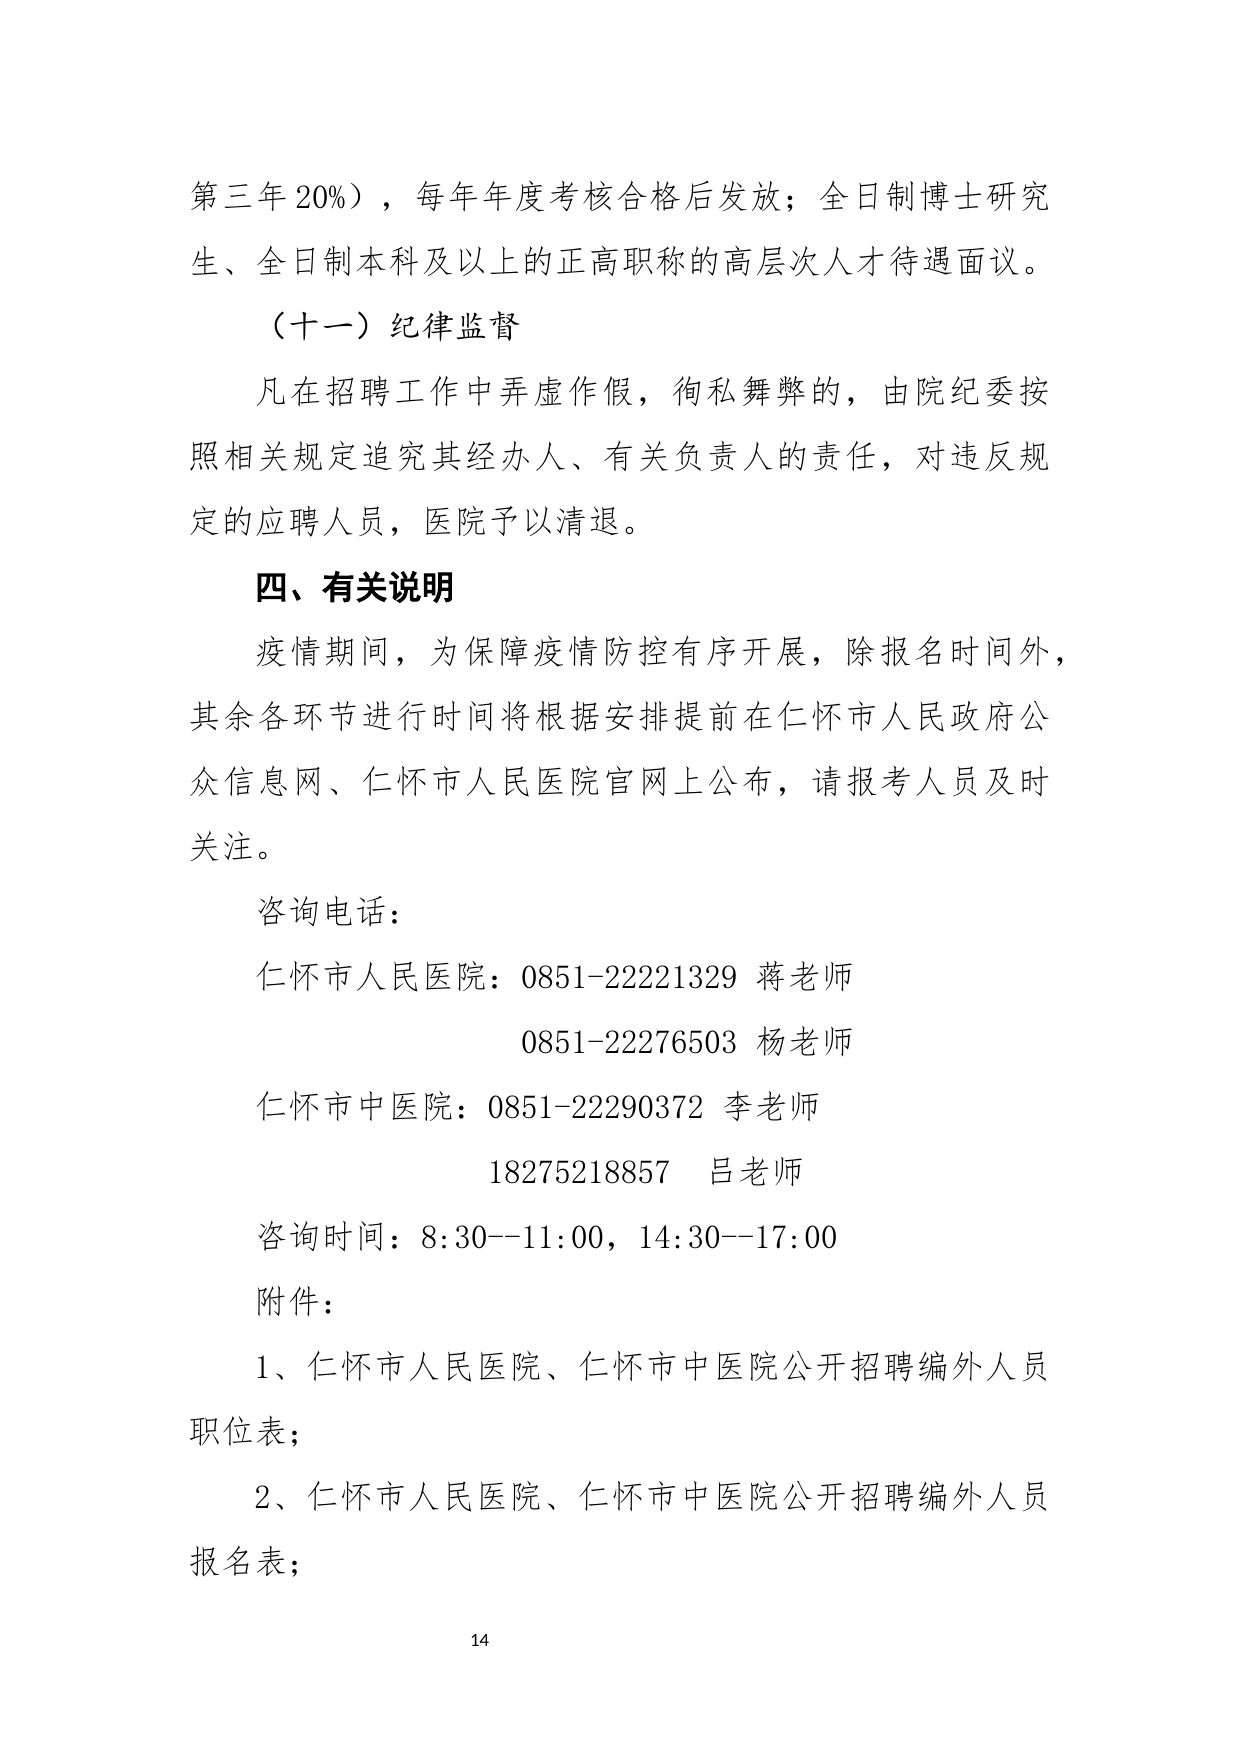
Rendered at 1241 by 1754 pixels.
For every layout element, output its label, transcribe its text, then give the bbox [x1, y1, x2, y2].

text 仁怀市人民医院：0851-22221329 蒋老师 [187, 942, 1053, 1007]
text 2、仁怀市人民医院、仁怀市中医院公开招聘编外人员报名表； [187, 1462, 1053, 1592]
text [187, 162, 1053, 292]
text 仁怀市中医院：0851-22290372 李老师 [187, 1072, 1053, 1137]
text 咨询电话： [187, 877, 1053, 942]
text 凡在招聘工作中弄虚作假，徇私舞弊的，由院纪委按照相关规定追究其经办人、有关负责人的责任，对违反规定的应聘人员，医院予以清退。 [187, 357, 1053, 552]
text （十一）纪律监督 [187, 292, 1053, 357]
text 18275218857 吕老师 [187, 1137, 1053, 1202]
text 四、有关说明 [187, 552, 1053, 617]
text 疫情期间，为保障疫情防控有序开展，除报名时间外，其余各环节进行时间将根据安排提前在仁怀市人民政府公众信息网、仁怀市人民医院官网上公布，请报考人员及时关注。 [187, 617, 1053, 877]
text 附件： [187, 1267, 1053, 1332]
text 0851-22276503 杨老师 [187, 1007, 1053, 1072]
text 1、仁怀市人民医院、仁怀市中医院公开招聘编外人员职位表； [187, 1332, 1053, 1462]
text 咨询时间：8:30--11:00，14:30--17:00 [187, 1202, 1053, 1267]
